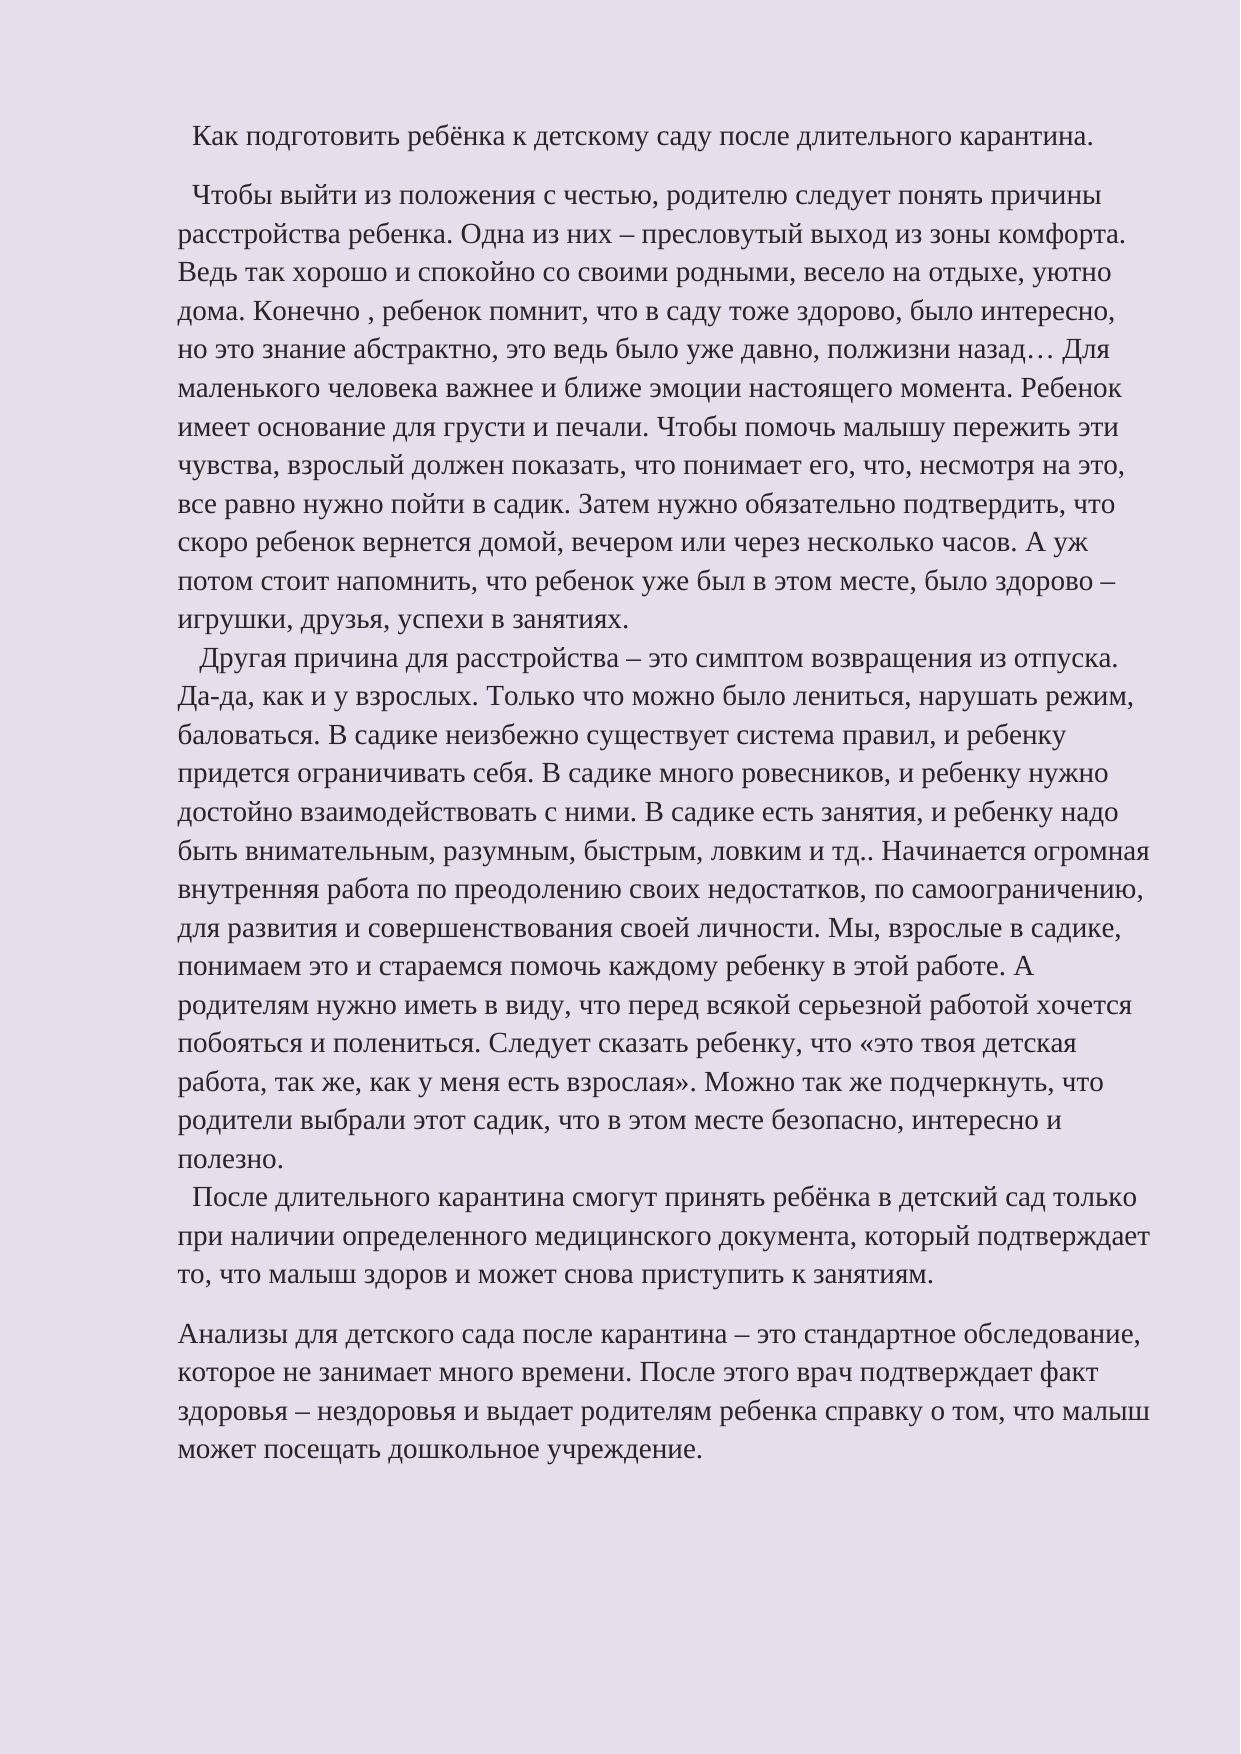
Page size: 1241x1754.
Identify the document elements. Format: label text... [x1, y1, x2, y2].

text Чтобы выйти из положения с честью, родителю следует понять причины расстройства ребенка. Одна из них – пресловутый выход из зоны комфорта. Ведь так хорошо и спокойно со своими родными, весело на отдыхе, уютно дома. Конечно , ребенок помнит, что в саду тоже здорово, было интересно, но это знание абстрактно, это ведь было уже давно, полжизни назад… Для маленького человека важнее и ближе эмоции настоящего момента. Ребенок имеет основание для грусти и печали. Чтобы помочь малышу пережить эти чувства, взрослый должен показать, что понимает его, что, несмотря на это, все равно нужно пойти в садик. Затем нужно обязательно подтвердить, что скоро ребенок вернется домой, вечером или через несколько часов. А уж потом стоит напомнить, что ребенок уже был в этом месте, было здорово – игрушки, друзья, успехи в занятиях. Другая причина для расстройства – это симптом возвращения из отпуска. Да-да, как и у взрослых. Только что можно было лениться, нарушать режим, баловаться. В садике неизбежно существует система правил, и ребенку придется ограничивать себя. В садике много ровесников, и ребенку нужно достойно взаимодействовать с ними. В садике есть занятия, и ребенку надо быть внимательным, разумным, быстрым, ловким и тд.. Начинается огромная внутренняя работа по преодолению своих недостатков, по самоограничению, для развития и совершенствования своей личности. Мы, взрослые в садике, понимаем это и стараемся помочь каждому ребенку в этой работе. А родителям нужно иметь в виду, что перед всякой серьезной работой хочется побояться и полениться. Следует сказать ребенку, что «это твоя детская работа, так же, как у меня есть взрослая». Можно так же подчеркнуть, что родители выбрали этот садик, что в этом месте безопасно, интересно и полезно. После длительного карантина смогут принять ребёнка в детский сад только при наличии определенного медицинского документа, который подтверждает то, что малыш здоров и может снова приступить к занятиям. [177, 177, 1152, 1290]
text Анализы для детского сада после карантина – это стандартное обследование, которое не занимает много времени. После этого врач подтверждает факт здоровья – нездоровья и выдает родителям ребенка справку о том, что малыш может посещать дошкольное учреждение. [177, 1316, 1152, 1465]
text Как подготовить ребёнка к детскому саду после длительного карантина. [177, 118, 1152, 152]
